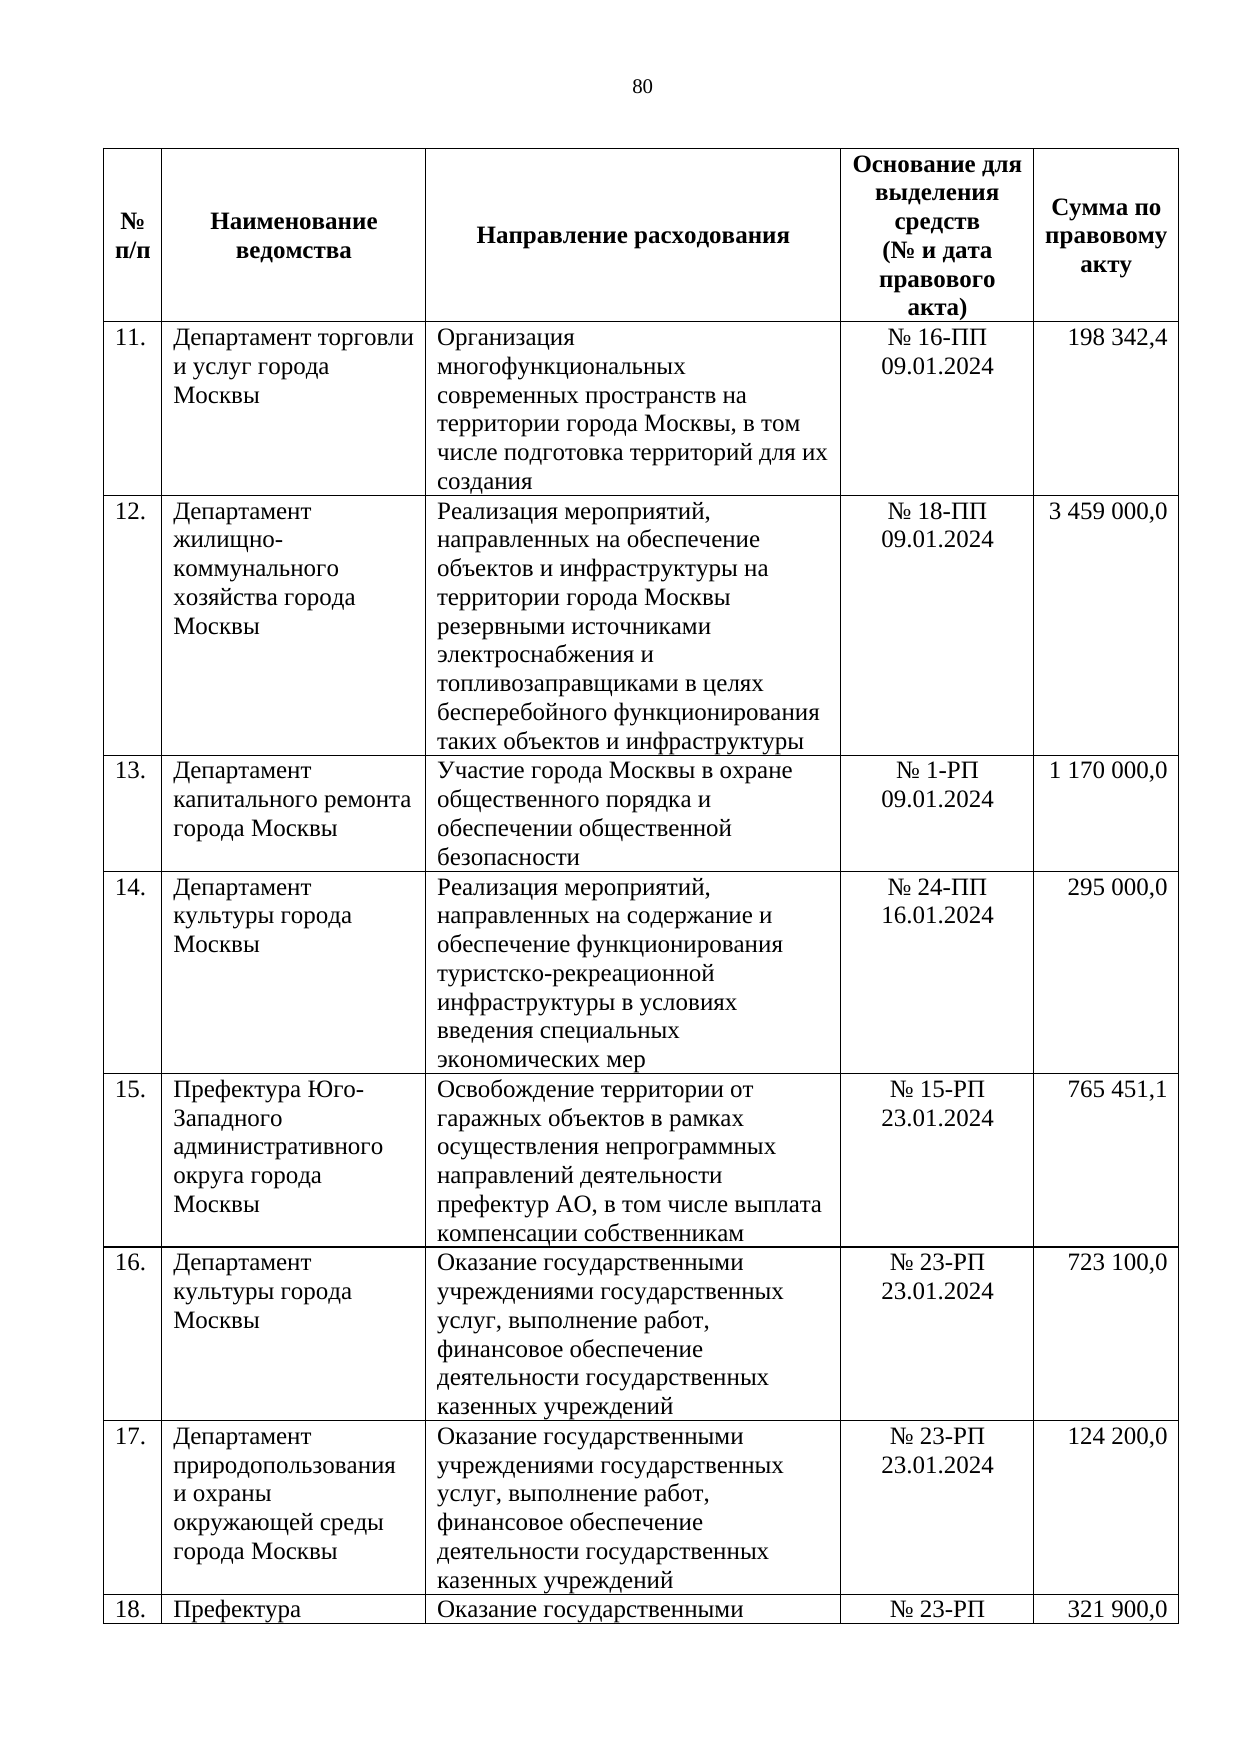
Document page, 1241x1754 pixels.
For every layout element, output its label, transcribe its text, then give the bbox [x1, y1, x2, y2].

table_cell 198 342,4 [1034, 322, 1178, 495]
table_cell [426, 1595, 840, 1623]
table_cell [104, 1595, 161, 1623]
table_cell 1 170 000,0 [1034, 756, 1178, 871]
table_cell [104, 872, 161, 1073]
table_cell Департамент капитального ремонта города Москвы [162, 756, 425, 871]
table_cell Участие города Москвы в охране общественного порядка и обеспечении общественной безопасности [426, 756, 840, 871]
table_header Сумма по правовому акту [1034, 149, 1178, 321]
table_cell [104, 1074, 161, 1246]
table_cell [104, 756, 161, 871]
table_cell № 23-РП 23.01.2024 [841, 1595, 1033, 1623]
table_cell Префектура Юго-Западного административного округа города Москвы [162, 1074, 425, 1246]
table_cell 723 100,0 [1034, 1248, 1178, 1420]
table_cell № 15-РП 23.01.2024 [841, 1074, 1033, 1246]
table_cell Реализация мероприятий, направленных на содержание и обеспечение функционирования туристско-рекреационной инфраструктуры в условиях введения специальных экономических мер [426, 872, 840, 1073]
table_cell [104, 1248, 161, 1420]
table_cell № 16-ПП 09.01.2024 [841, 322, 1033, 495]
table_cell Освобождение территории от гаражных объектов в рамках осуществления непрограммных направлений деятельности префектур АО, в том числе выплата компенсации собственникам [426, 1074, 840, 1246]
table_cell Департамент торговли и услуг города Москвы [162, 322, 425, 495]
table_header Направление расходования [426, 149, 840, 321]
table_header Наименование ведомства [162, 149, 425, 321]
table_cell [104, 322, 161, 495]
table_cell Реализация мероприятий, направленных на обеспечение объектов и инфраструктуры на территории города Москвы резервными источниками электроснабжения и топливозаправщиками в целях бесперебойного функционирования таких объектов и инфраструктуры [426, 496, 840, 754]
table_cell № 23-РП 23.01.2024 [841, 1421, 1033, 1593]
table_cell № 24-ПП 16.01.2024 [841, 872, 1033, 1073]
table_cell 321 900,0 [1034, 1595, 1178, 1623]
table_cell 295 000,0 [1034, 872, 1178, 1073]
table_cell № 1-РП 09.01.2024 [841, 756, 1033, 871]
table_header № п/п [104, 149, 161, 321]
table_cell Департамент культуры города Москвы [162, 1248, 425, 1420]
table_cell Организация многофункциональных современных пространств на территории города Москвы, в том числе подготовка территорий для их создания [426, 322, 840, 495]
table_cell Департамент культуры города Москвы [162, 872, 425, 1073]
table_cell [104, 1421, 161, 1593]
table_cell № 23-РП 23.01.2024 [841, 1248, 1033, 1420]
table_cell Департамент жилищно-коммунального хозяйства города Москвы [162, 496, 425, 754]
table_cell 765 451,1 [1034, 1074, 1178, 1246]
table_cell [162, 1595, 425, 1623]
table_cell № 18-ПП 09.01.2024 [841, 496, 1033, 754]
table_header Основание для выделения средств (№ и дата правового акта) [841, 149, 1033, 321]
table_cell 3 459 000,0 [1034, 496, 1178, 754]
table_cell [104, 496, 161, 754]
table_cell Департамент природопользования и охраны окружающей среды города Москвы [162, 1421, 425, 1593]
table_cell 124 200,0 [1034, 1421, 1178, 1593]
